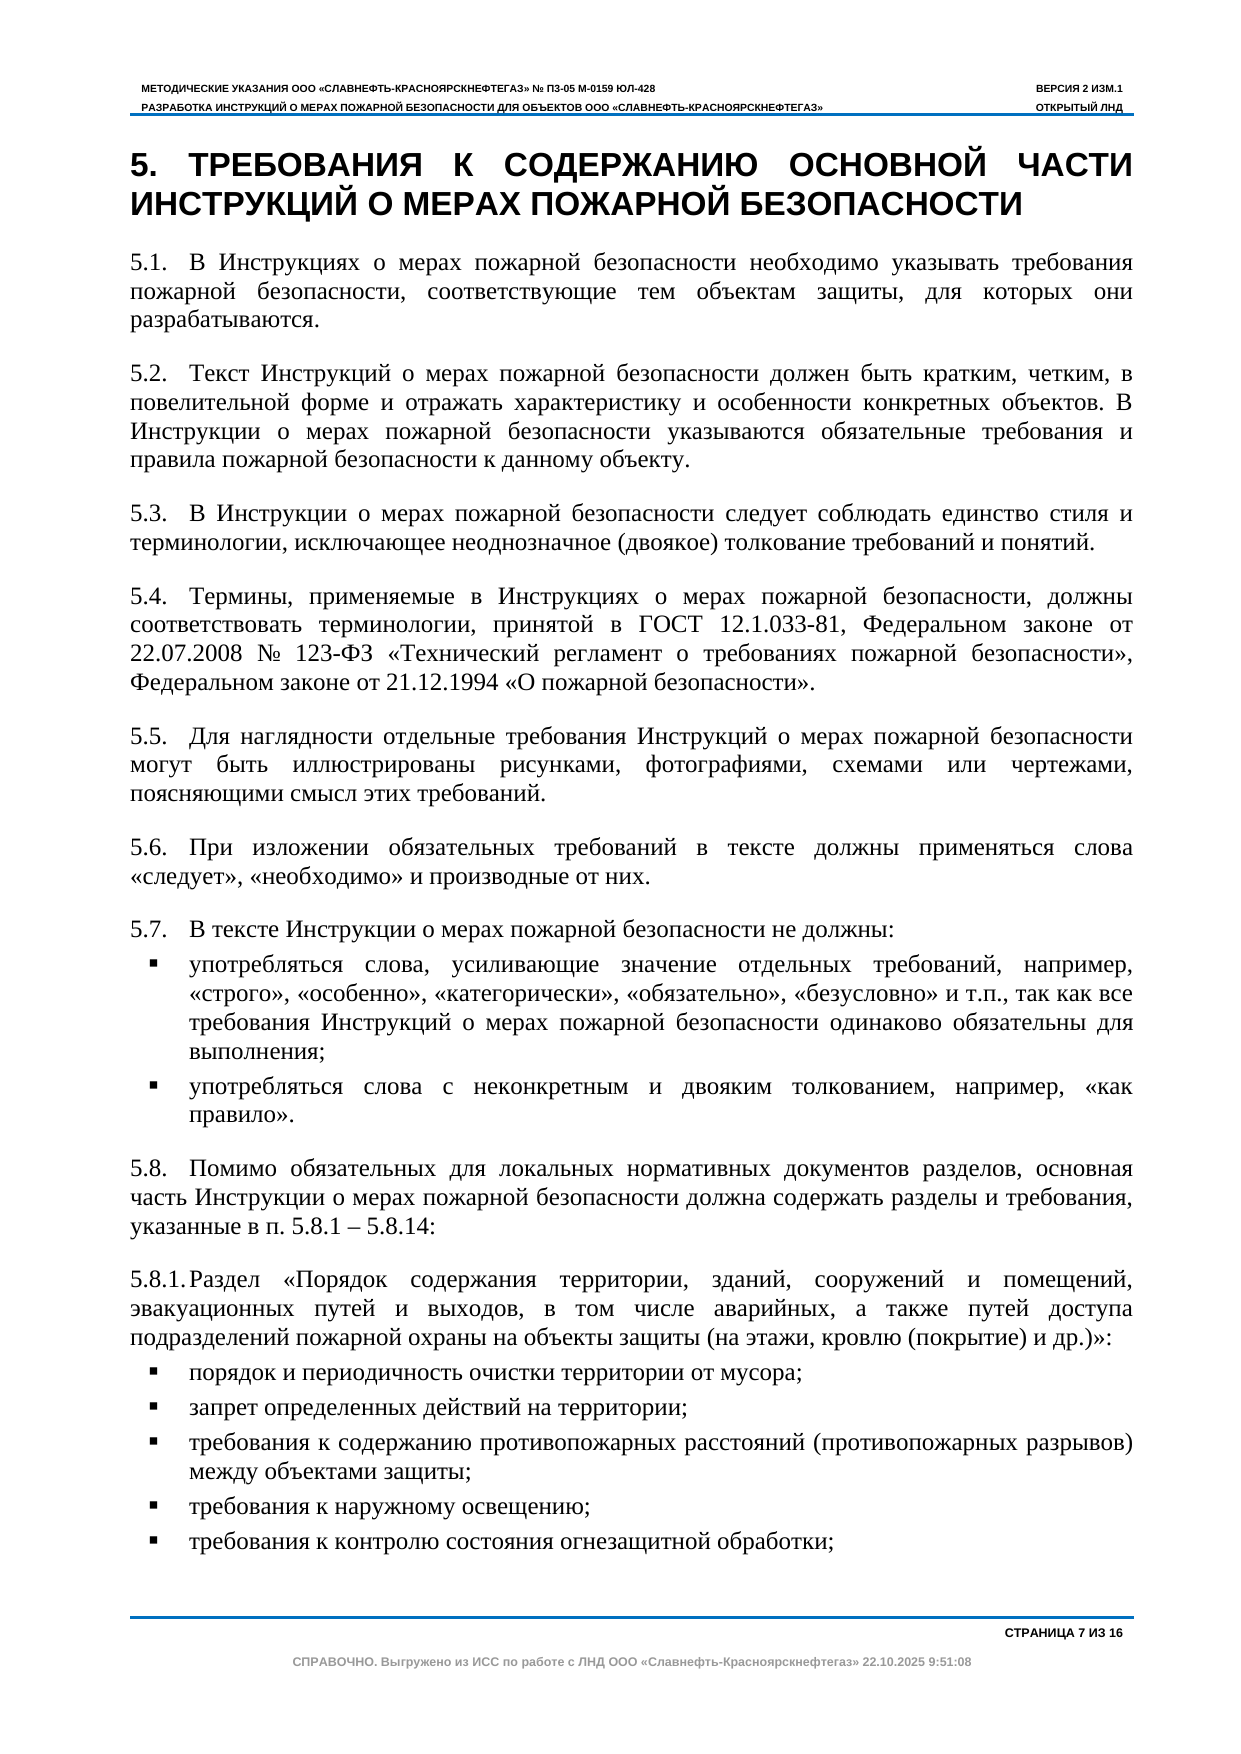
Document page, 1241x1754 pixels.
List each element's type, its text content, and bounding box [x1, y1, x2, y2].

list требования к наружному освещению; [148, 1491, 1134, 1519]
list употребляться слова, усиливающие значение отдельных требований, например, «строго», «особенно», «категорически», «обязательно», «безусловно» и т.п., так как все требования Инструкций о мерах пожарной безопасности одинаково обязательны для выполнения; [148, 949, 1134, 1064]
list Термины, применяемые в Инструкциях о мерах пожарной безопасности, должны соответствовать терминологии, принятой в ГОСТ 12.1.033-81, Федеральном законе от 22.07.2008 № 123-ФЗ «Технический регламент о требованиях пожарной безопасности», Федеральном законе от 21.12.1994 «О пожарной безопасности». [130, 581, 1134, 696]
list В Инструкциях о мерах пожарной безопасности необходимо указывать требования пожарной безопасности, соответствующие тем объектам защиты, для которых они разрабатываются. [130, 247, 1134, 333]
list Текст Инструкций о мерах пожарной безопасности должен быть кратким, четким, в повелительной форме и отражать характеристику и особенности конкретных объектов. В Инструкции о мерах пожарной безопасности указываются обязательные требования и правила пожарной безопасности к данному объекту. [130, 358, 1134, 473]
list Раздел «Порядок содержания территории, зданий, сооружений и помещений, эвакуационных путей и выходов, в том числе аварийных, а также путей доступа подразделений пожарной охраны на объекты защиты (на этажи, кровлю (покрытие) и др.)»: [130, 1264, 1134, 1351]
list запрет определенных действий на территории; [148, 1392, 1134, 1421]
list В тексте Инструкции о мерах пожарной безопасности не должны: [130, 914, 1134, 943]
list употребляться слова с неконкретным и двояким толкованием, например, «как правило». [148, 1071, 1134, 1128]
list Для наглядности отдельные требования Инструкций о мерах пожарной безопасности могут быть иллюстрированы рисунками, фотографиями, схемами или чертежами, поясняющими смысл этих требований. [130, 721, 1134, 807]
list порядок и периодичность очистки территории от мусора; [148, 1357, 1134, 1386]
list Помимо обязательных для локальных нормативных документов разделов, основная часть Инструкции о мерах пожарной безопасности должна содержать разделы и требования, указанные в п. 5.8.1 – 5.8.14: [130, 1153, 1134, 1239]
subtitle 5. ТРЕБОВАНИЯ К СОДЕРЖАНИЮ ОСНОВНОЙ ЧАСТИ ИНСТРУКЦИЙ о мерах пожарной безопасности [130, 145, 1134, 222]
list требования к содержанию противопожарных расстояний (противопожарных разрывов) между объектами защиты; [148, 1427, 1134, 1484]
list При изложении обязательных требований в тексте должны применяться слова «следует», «необходимо» и производные от них. [130, 832, 1134, 889]
list В Инструкции о мерах пожарной безопасности следует соблюдать единство стиля и терминологии, исключающее неоднозначное (двоякое) толкование требований и понятий. [130, 498, 1134, 556]
list требования к контролю состояния огнезащитной обработки; [148, 1526, 1134, 1554]
